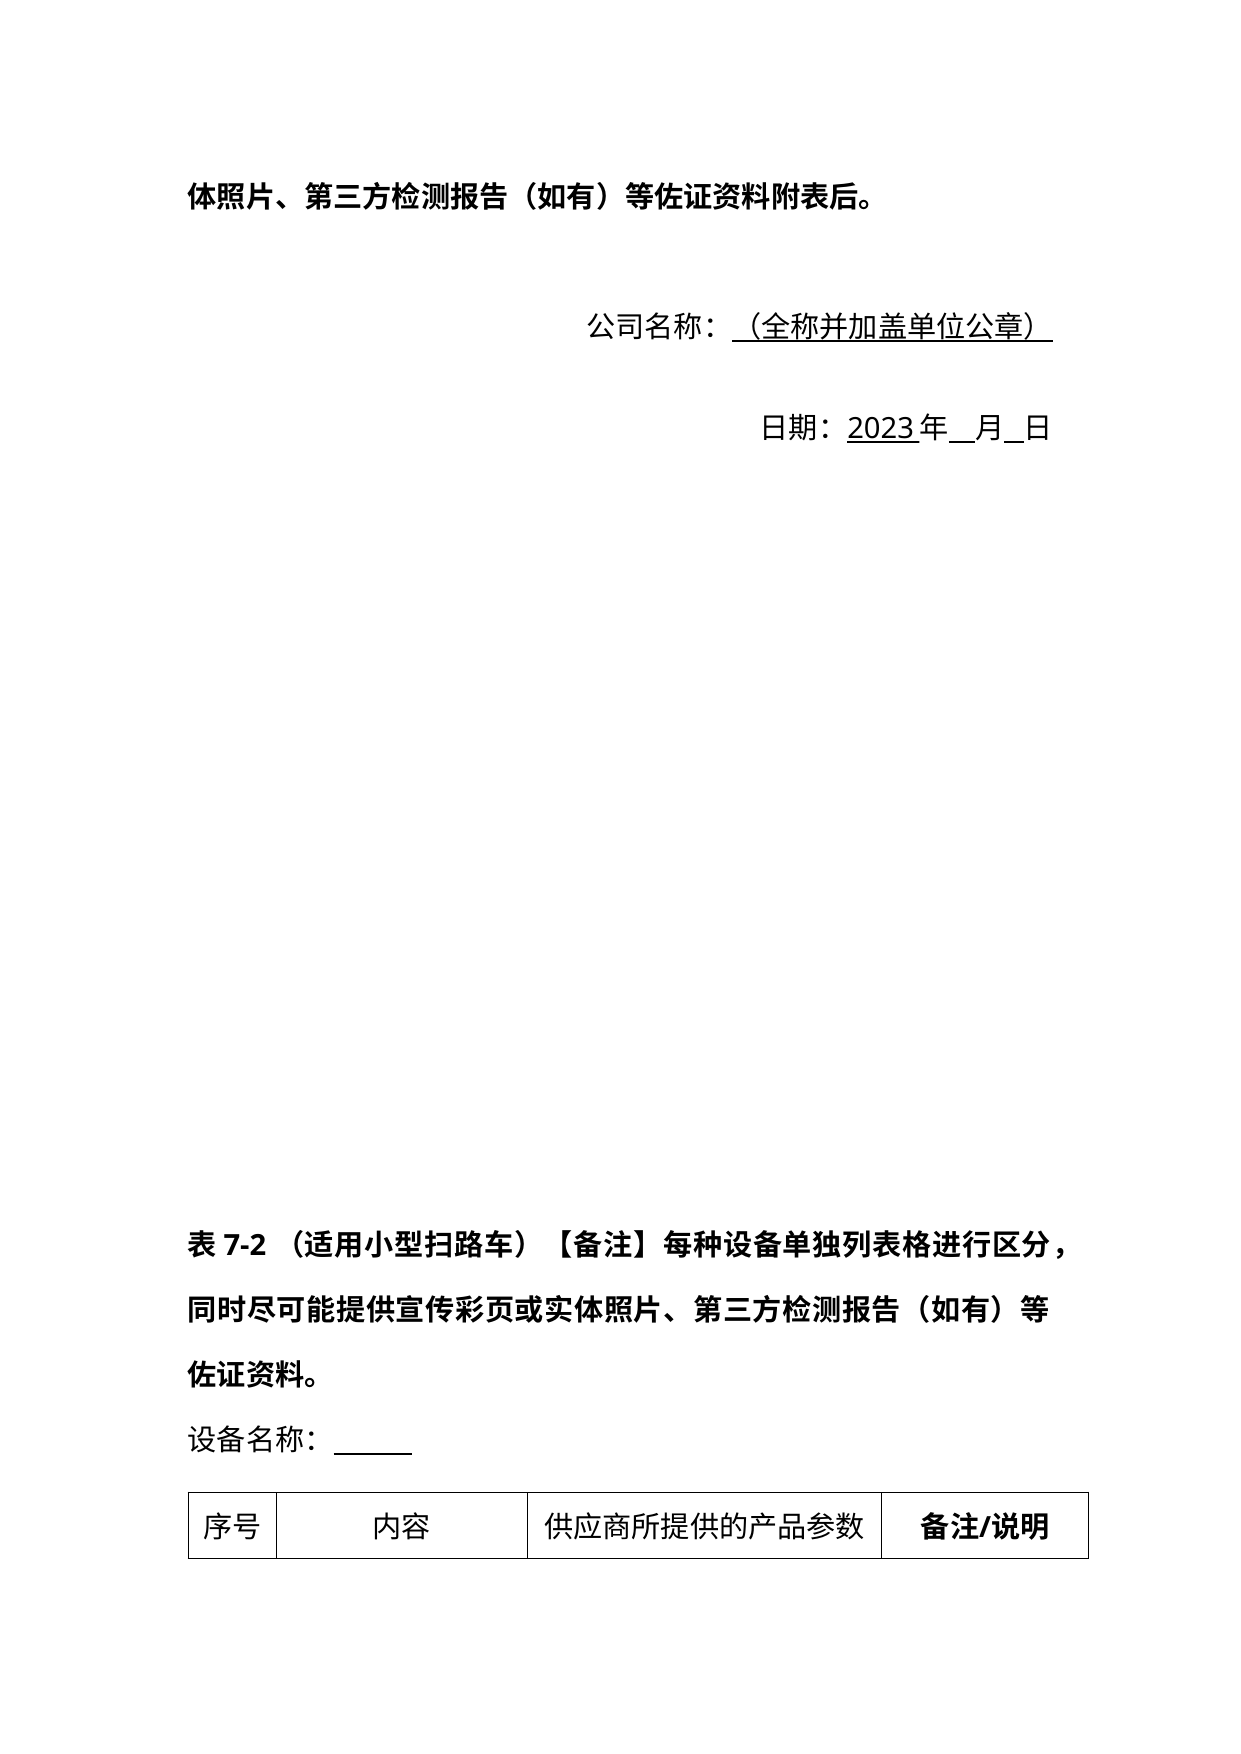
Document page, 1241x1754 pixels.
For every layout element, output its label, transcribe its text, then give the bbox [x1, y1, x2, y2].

table_header 备注/说明 [882, 1493, 1088, 1558]
text 设备名称： [187, 1406, 1053, 1471]
text 公司名称：（全称并加盖单位公章） [187, 292, 1053, 357]
text 日期：2023年 月 日 [187, 394, 1053, 459]
table_header 内容 [277, 1493, 527, 1558]
table_header 供应商所提供的产品参数 [528, 1493, 881, 1558]
table_header 序号 [189, 1493, 276, 1558]
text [187, 162, 1053, 227]
text 表7-2 （适用小型扫路车）【备注】每种设备单独列表格进行区分，同时尽可能提供宣传彩页或实体照片、第三方检测报告（如有）等佐证资料。 [187, 1211, 1053, 1406]
